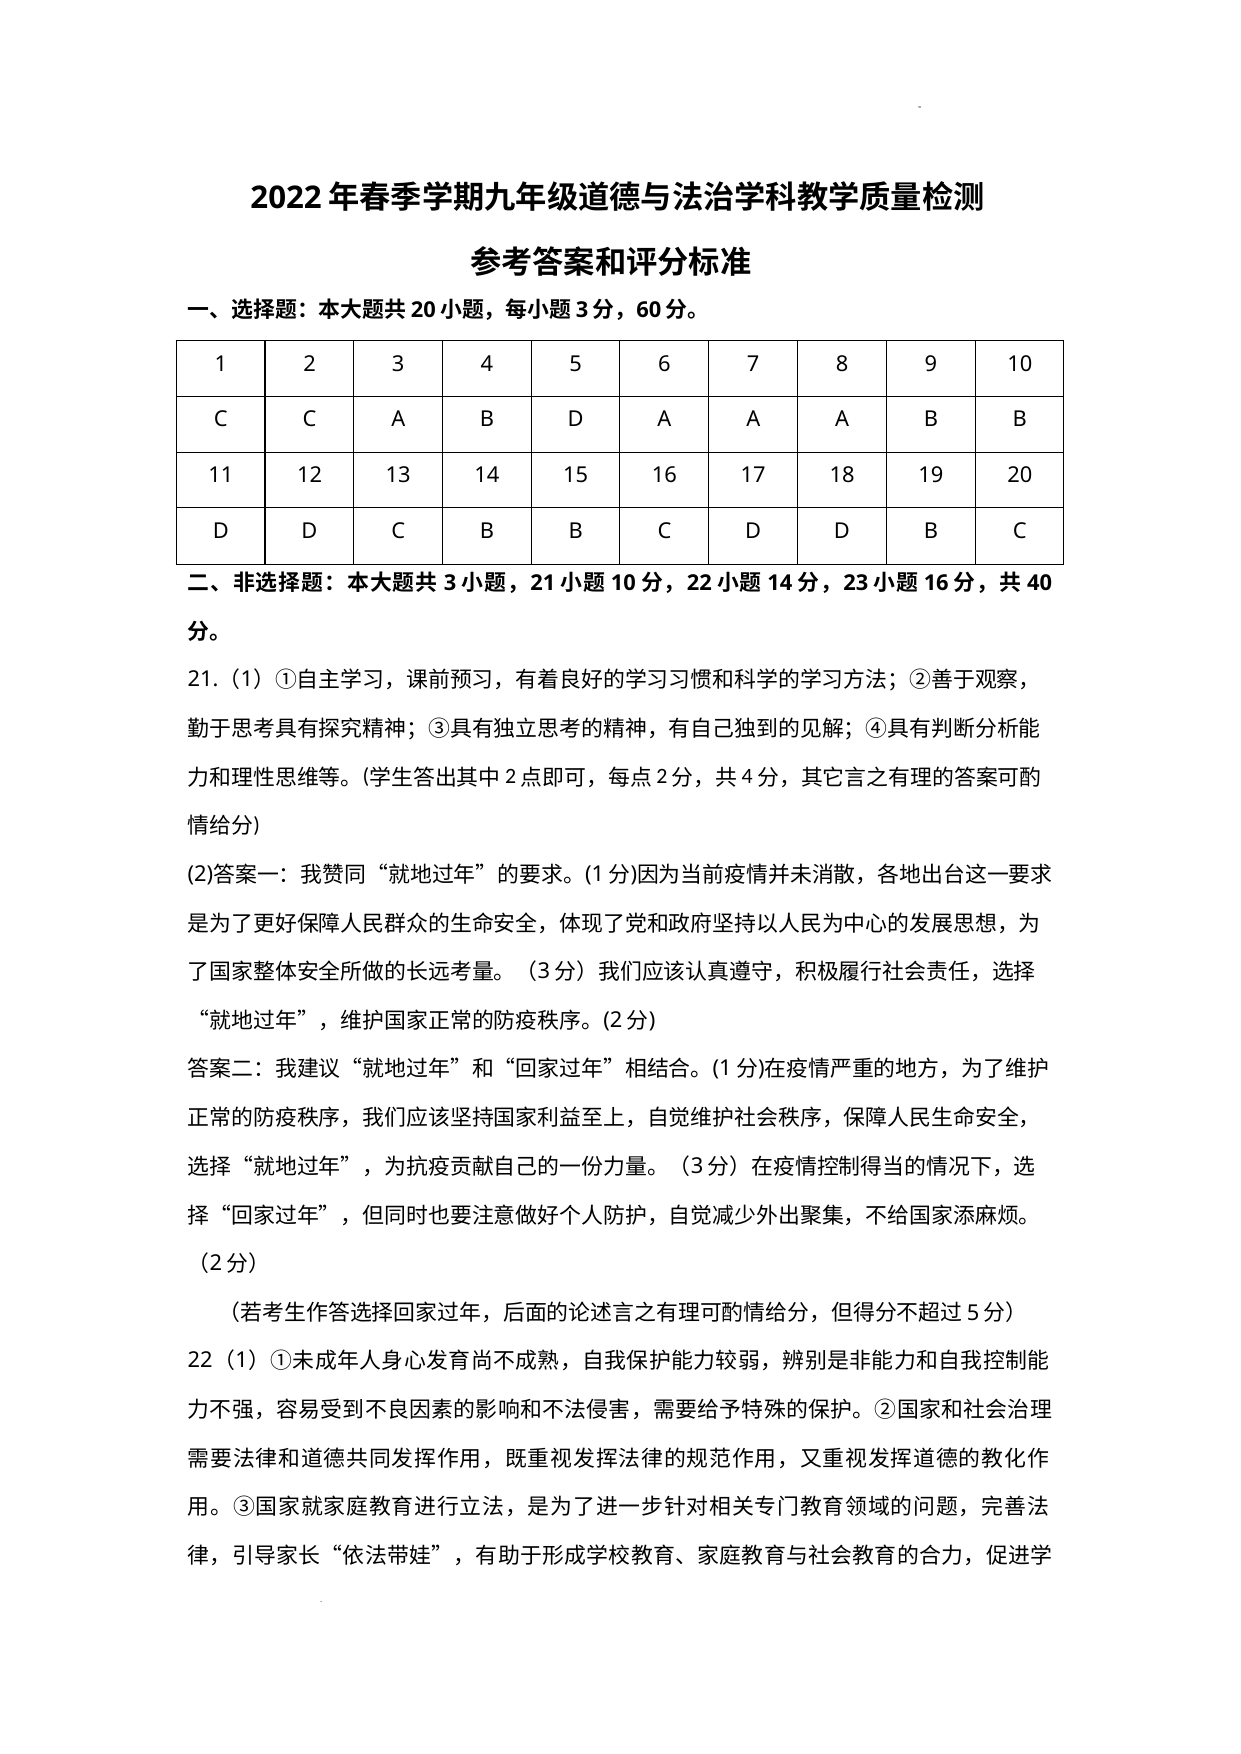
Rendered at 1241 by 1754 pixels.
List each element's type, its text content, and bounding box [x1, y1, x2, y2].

table_cell B [443, 508, 531, 564]
table_cell B [887, 508, 975, 564]
table_cell 13 [354, 453, 442, 507]
table_header 4 [443, 341, 531, 396]
table_cell A [709, 397, 797, 452]
text (2)答案一：我赞同“就地过年”的要求。(1分)因为当前疫情并未消散，各地出台这一要求是为了更好保障人民群众的生命安全，体现了党和政府坚持以人民为中心的发展思想，为了国家整体安全所做的长远考量。（3分）我们应该认真遵守，积极履行社会责任，选择“就地过年”，维护国家正常的防疫秩序。(2分) [187, 856, 1053, 1035]
table_cell D [532, 397, 619, 452]
table_cell B [976, 397, 1063, 452]
table_header 3 [354, 341, 442, 396]
text 21.（1）①自主学习，课前预习，有着良好的学习习惯和科学的学习方法；②善于观察，勤于思考具有探究精神；③具有独立思考的精神，有自己独到的见解；④具有判断分析能力和理性思维等。(学生答出其中2点即可，每点2分，共4分，其它言之有理的答案可酌情给分) [187, 662, 1053, 841]
table_cell B [443, 397, 531, 452]
list 参考答案和评分标准 [187, 227, 1053, 292]
table_cell 14 [443, 453, 531, 507]
table_cell D [266, 508, 353, 564]
table_header 1 [177, 341, 264, 396]
table_cell 17 [709, 453, 797, 507]
table_header 7 [709, 341, 797, 396]
table_cell C [620, 508, 708, 564]
table_cell 11 [177, 453, 264, 507]
list 一、选择题：本大题共20小题，每小题3分，60分。 [187, 292, 1053, 324]
table_cell C [976, 508, 1063, 564]
table_cell A [798, 397, 886, 452]
table_cell D [798, 508, 886, 564]
list 二、非选择题：本大题共3小题，21小题10分，22小题14分，23小题16分，共40分。 [187, 565, 1053, 646]
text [187, 1343, 1053, 1570]
table_cell D [709, 508, 797, 564]
table_header 10 [976, 341, 1063, 396]
table_cell A [354, 397, 442, 452]
text （若考生作答选择回家过年，后面的论述言之有理可酌情给分，但得分不超过5分） [187, 1294, 1053, 1327]
table_cell 12 [266, 453, 353, 507]
table_cell B [887, 397, 975, 452]
table_cell C [354, 508, 442, 564]
table_cell C [266, 397, 353, 452]
table_cell B [532, 508, 619, 564]
table_header 5 [532, 341, 619, 396]
table_cell 20 [976, 453, 1063, 507]
table_header 2 [266, 341, 353, 396]
table_cell 18 [798, 453, 886, 507]
table_cell 15 [532, 453, 619, 507]
table_header 6 [620, 341, 708, 396]
table_cell A [620, 397, 708, 452]
table_cell C [177, 397, 264, 452]
table_cell 16 [620, 453, 708, 507]
list 2022年春季学期九年级道德与法治学科教学质量检测 [187, 162, 1053, 227]
text 答案二：我建议“就地过年”和“回家过年”相结合。(1分)在疫情严重的地方，为了维护正常的防疫秩序，我们应该坚持国家利益至上，自觉维护社会秩序，保障人民生命安全，选择“就地过年”，为抗疫贡献自己的一份力量。（3分）在疫情控制得当的情况下，选择“回家过年”，但同时也要注意做好个人防护，自觉减少外出聚集，不给国家添麻烦。（2分） [187, 1051, 1053, 1278]
table_header 9 [887, 341, 975, 396]
table_cell D [177, 508, 264, 564]
table_header 8 [798, 341, 886, 396]
table_cell 19 [887, 453, 975, 507]
